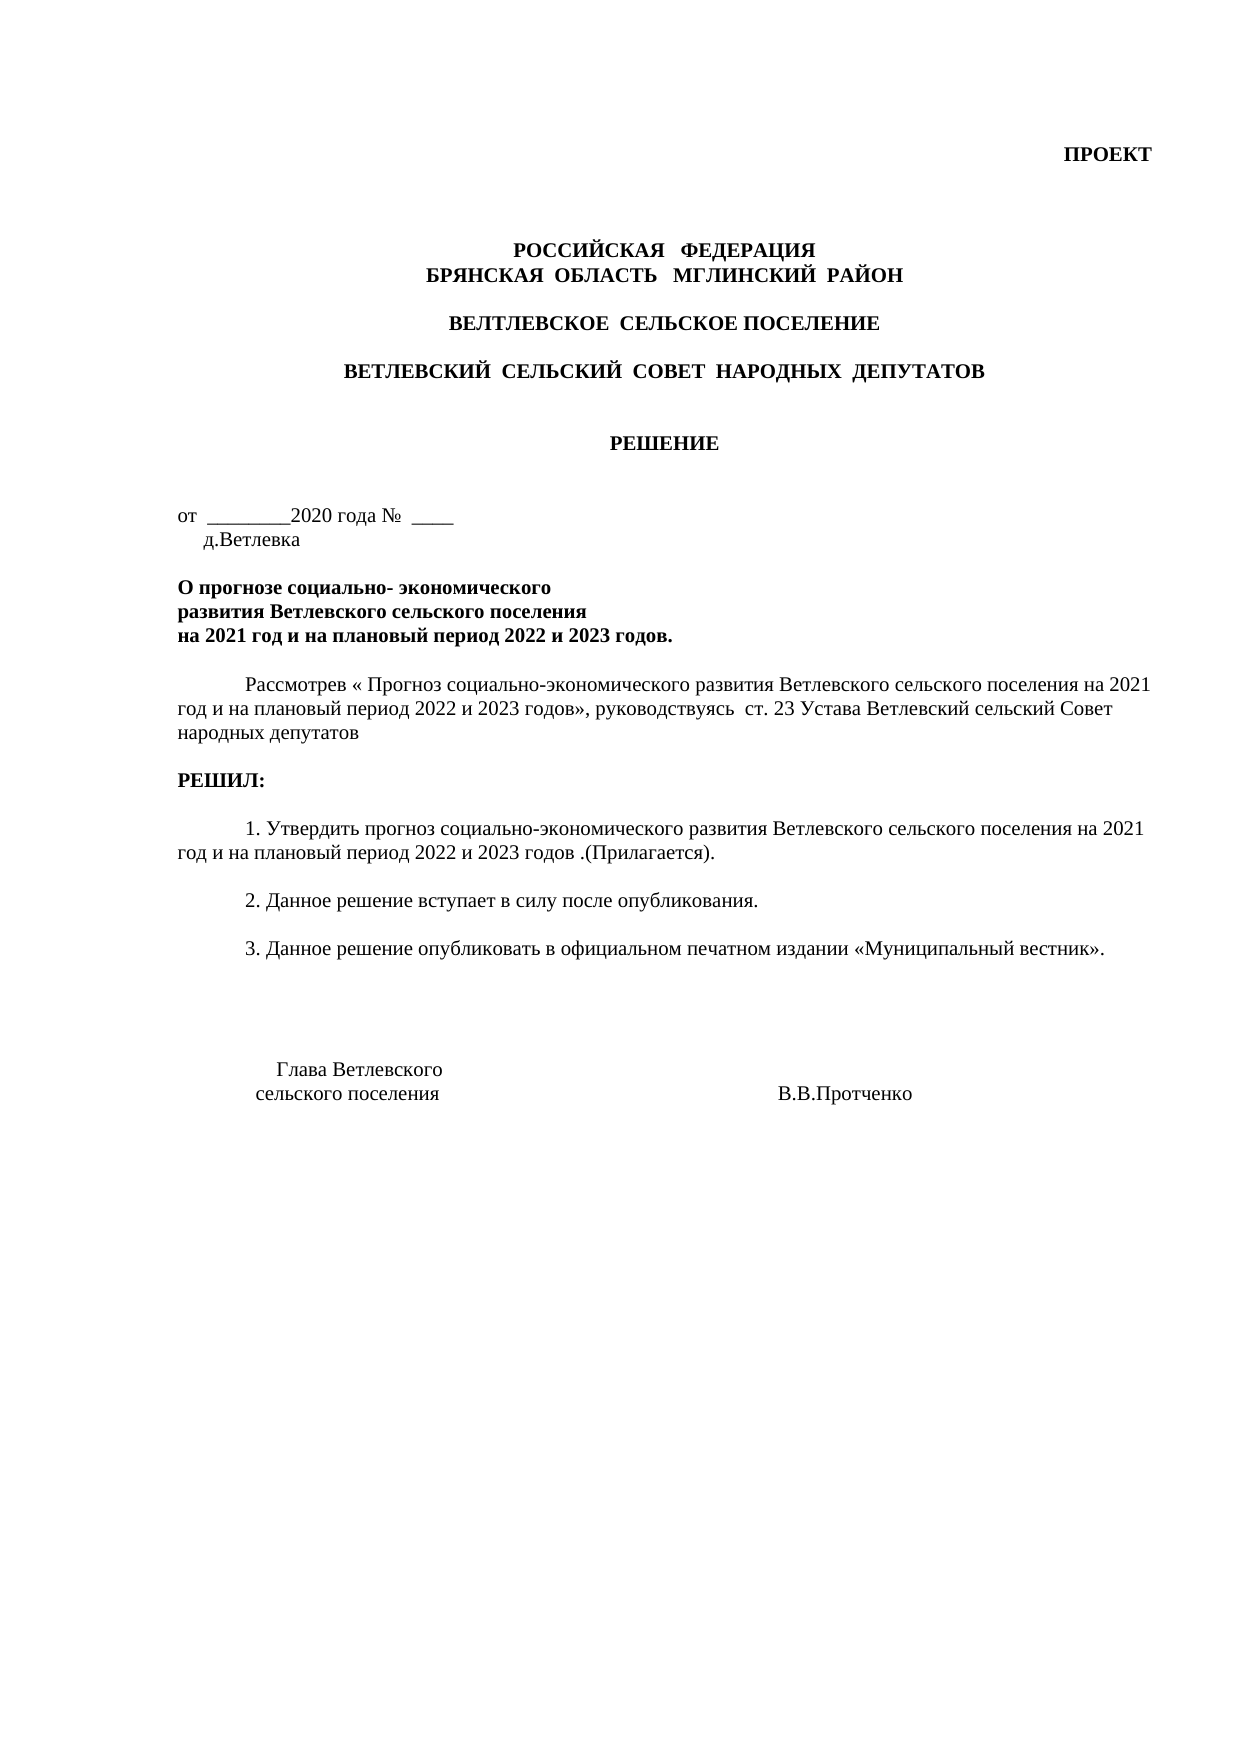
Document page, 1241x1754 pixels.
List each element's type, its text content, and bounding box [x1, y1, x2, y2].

text развития Ветлевского сельского поселения [177, 599, 1152, 623]
text Рассмотрев « Прогноз социально-экономического развития Ветлевского сельского поселения на 2021 год и на плановый период 2022 и 2023 годов», руководствуясь ст. 23 Устава Ветлевский сельский Совет народных депутатов [177, 672, 1152, 744]
text на 2021 год и на плановый период 2022 и 2023 годов. [177, 623, 1152, 647]
text ВЕТЛЕВСКИЙ СЕЛЬСКИЙ СОВЕТ НАРОДНЫХ ДЕПУТАТОВ [177, 359, 1152, 383]
text О прогнозе социально- экономического [177, 575, 1152, 599]
text ПРОЕКТ [177, 142, 1152, 166]
text 1. Утвердить прогноз социально-экономического развития Ветлевского сельского поселения на 2021 год и на плановый период 2022 и 2023 годов .(Прилагается). [177, 816, 1152, 864]
text сельского поселения В.В.Протченко [177, 1081, 1152, 1105]
text 2. Данное решение вступает в силу после опубликования. [177, 888, 1152, 912]
text БРЯНСКАЯ ОБЛАСТЬ МГЛИНСКИЙ РАЙОН [177, 262, 1152, 287]
text РЕШИЛ: [177, 768, 1152, 792]
text РЕШЕНИЕ [177, 431, 1152, 455]
text РОССИЙСКАЯ ФЕДЕРАЦИЯ [177, 238, 1152, 262]
text 3. Данное решение опубликовать в официальном печатном издании «Муниципальный вестник». [177, 936, 1152, 960]
text от ________2020 года № ____ [177, 503, 1152, 527]
text Глава Ветлевского [177, 1057, 1152, 1081]
text ВЕЛТЛЕВСКОЕ СЕЛЬСКОЕ ПОСЕЛЕНИЕ [177, 311, 1152, 335]
text д.Ветлевка [177, 527, 1152, 551]
